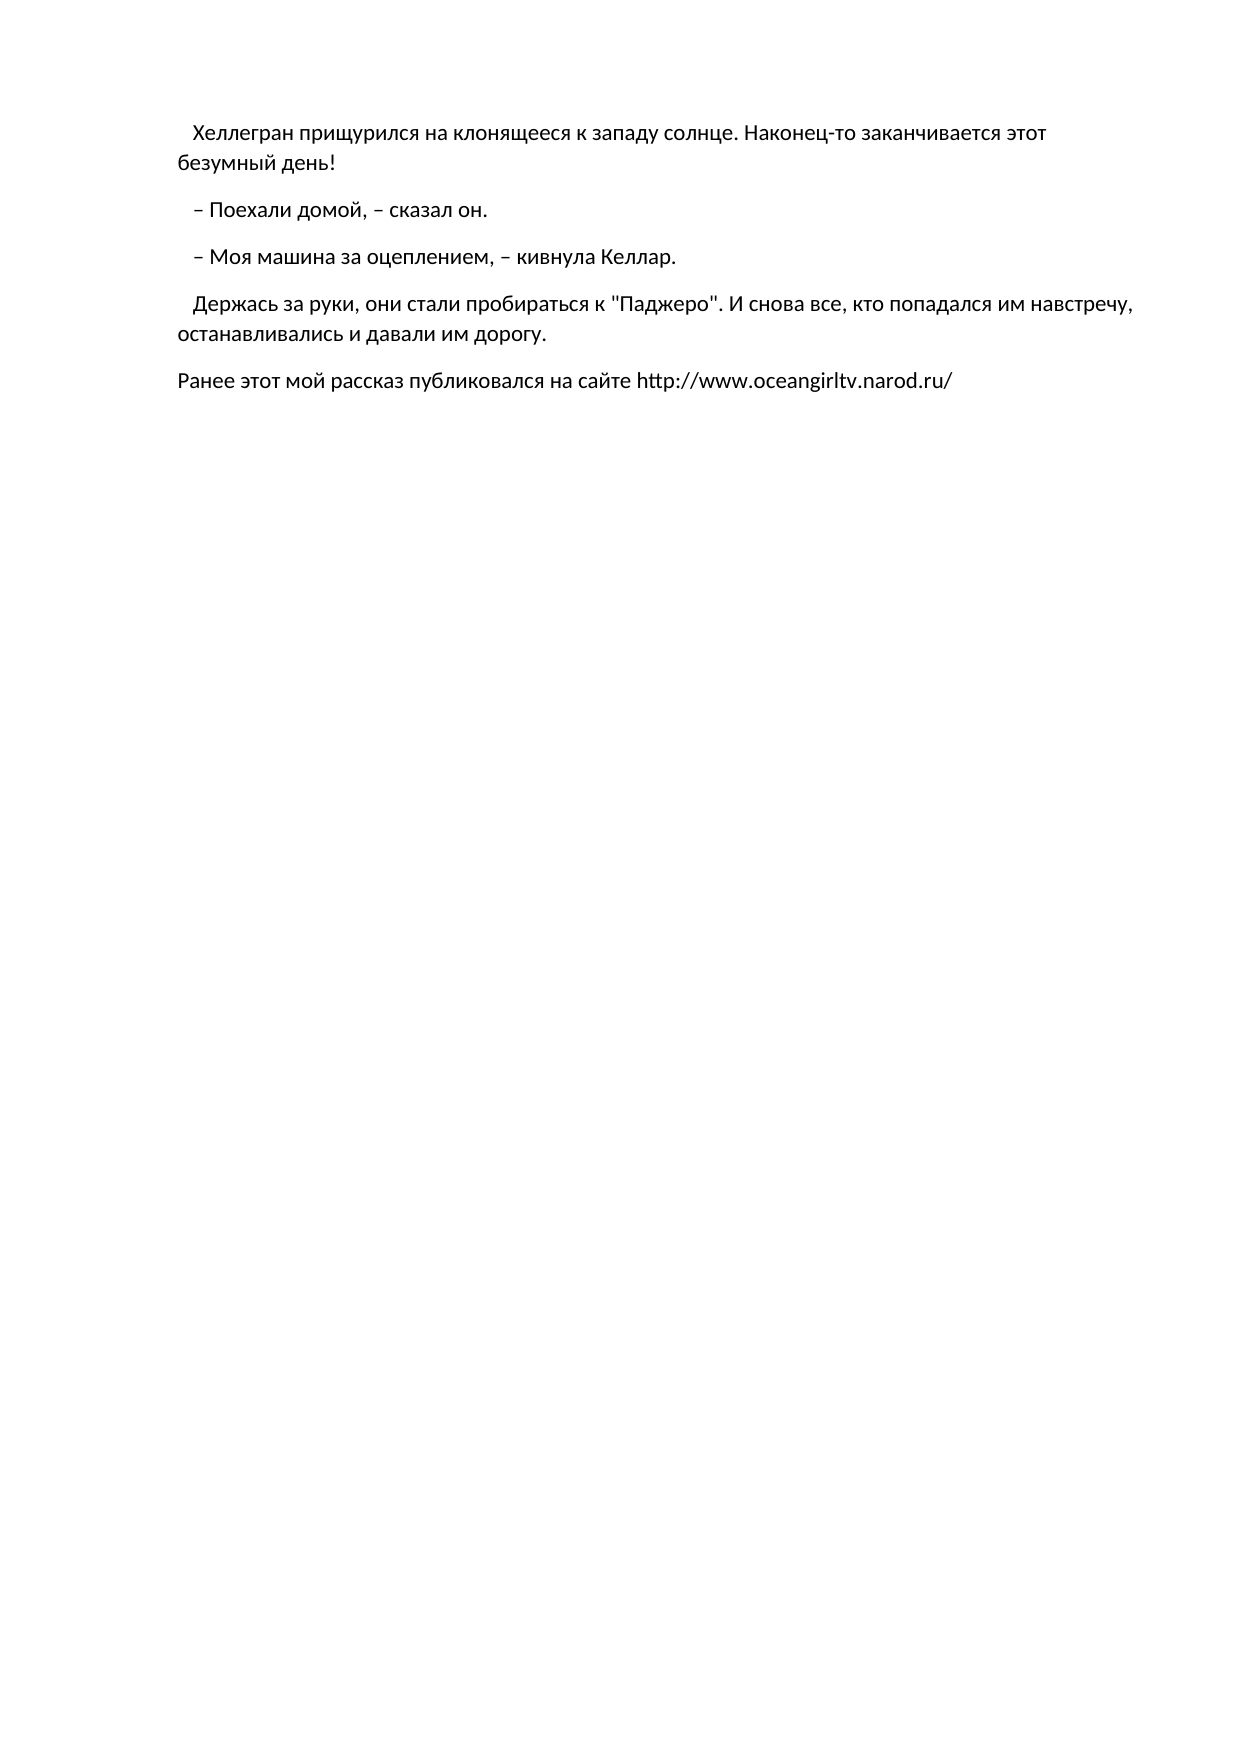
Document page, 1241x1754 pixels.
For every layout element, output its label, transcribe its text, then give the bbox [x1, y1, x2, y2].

text – Поехали домой, – сказал он. [177, 195, 1152, 223]
text Держась за руки, они стали пробираться к "Паджеро". И снова все, кто попадался им навстречу, останавливались и давали им дорогу. [177, 289, 1152, 347]
text Ранее этот мой рассказ публиковался на сайте http://www.oceangirltv.narod.ru/ [177, 366, 1152, 394]
text Хеллегран прищурился на клонящееся к западу солнце. Наконец-то заканчивается этот безумный день! [177, 118, 1152, 176]
text – Моя машина за оцеплением, – кивнула Келлар. [177, 242, 1152, 270]
